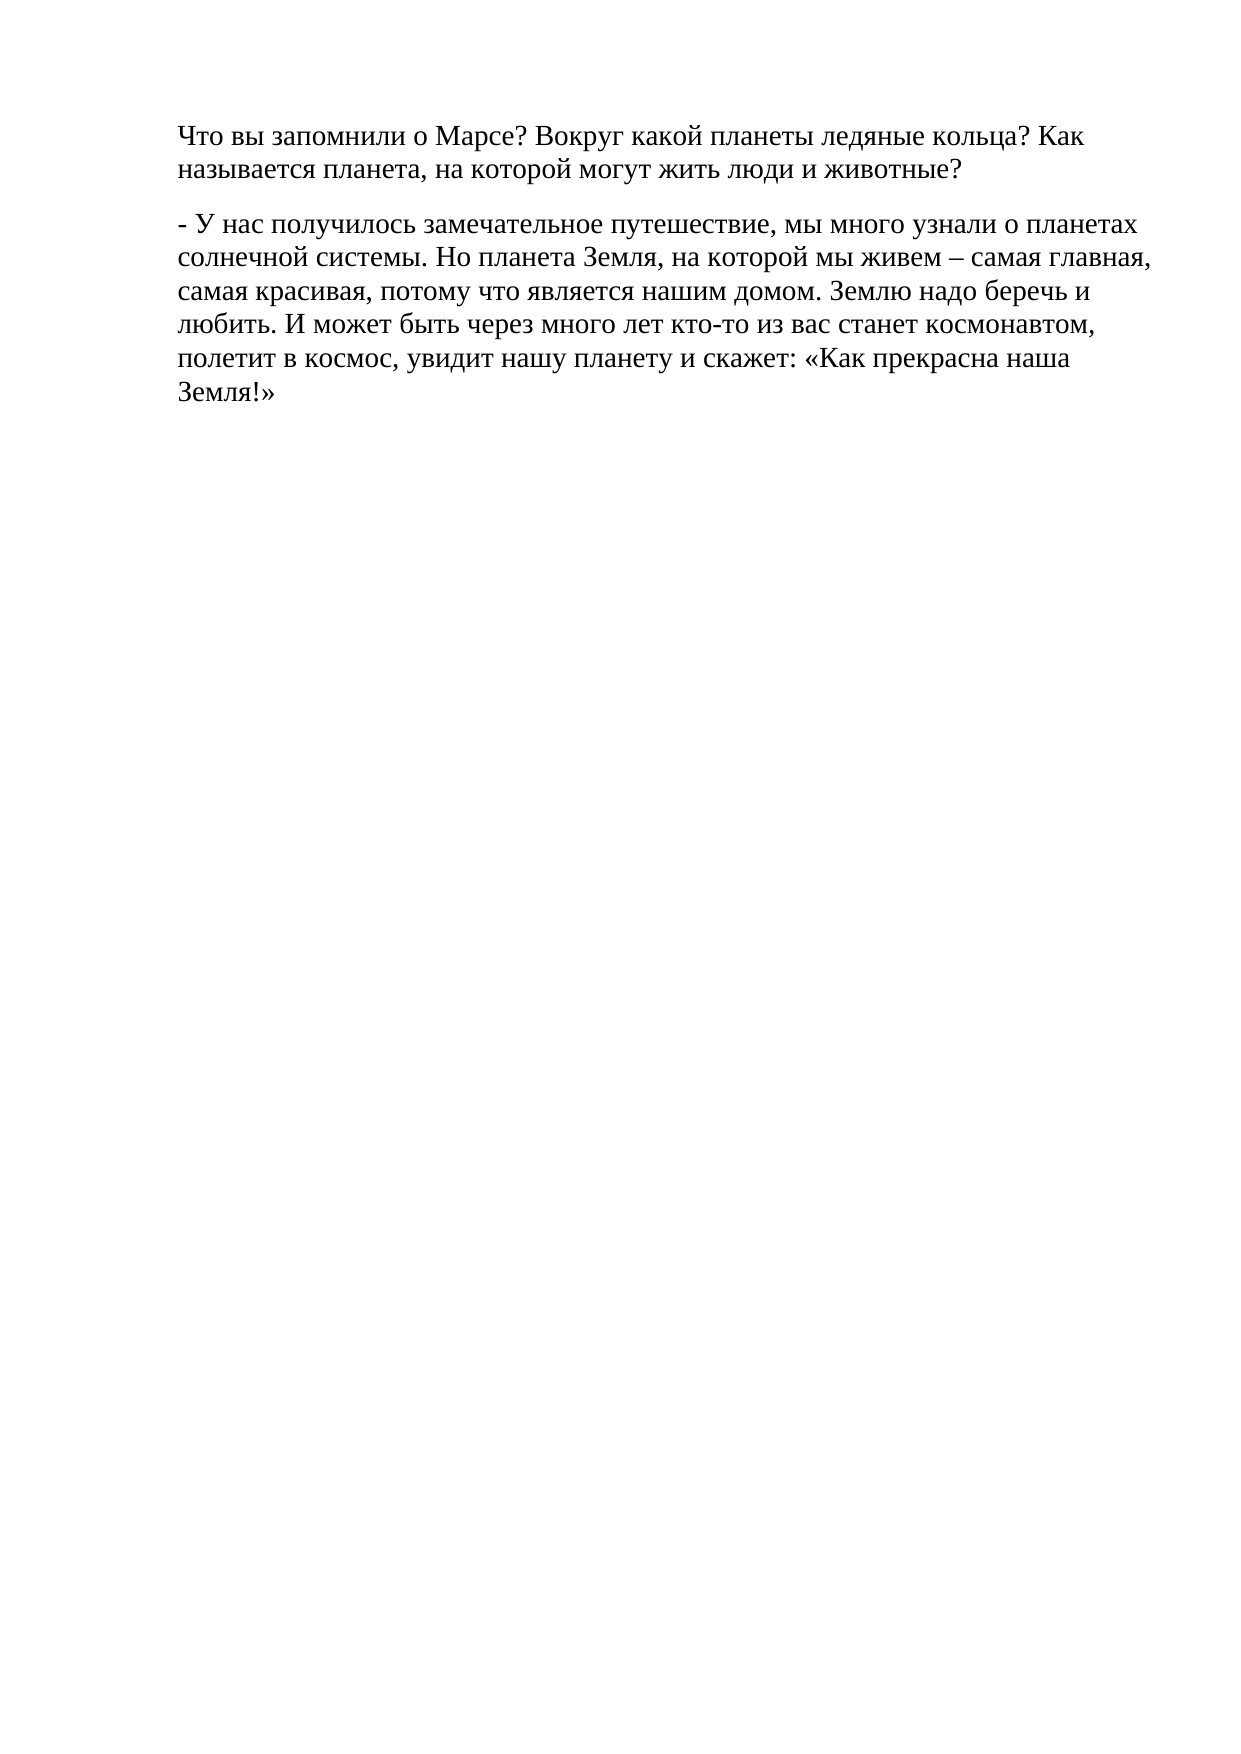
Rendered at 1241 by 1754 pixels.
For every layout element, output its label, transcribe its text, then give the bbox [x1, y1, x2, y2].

text - У нас получилось замечательное путешествие, мы много узнали о планетах солнечной системы. Но планета Земля, на которой мы живем – самая главная, самая красивая, потому что является нашим домом. Землю надо беречь и любить. И может быть через много лет кто-то из вас станет космонавтом, полетит в космос, увидит нашу планету и скажет: «Как прекрасна наша Земля!» [177, 206, 1152, 240]
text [177, 118, 1152, 185]
text - У нас получилось замечательное путешествие, мы много узнали о планетах солнечной системы. Но планета Земля, на которой мы живем – самая главная, самая красивая, потому что является нашим домом. Землю надо беречь и любить. И может быть через много лет кто-то из вас станет космонавтом, полетит в космос, увидит нашу планету и скажет: «Как прекрасна наша Земля!» [276, 273, 1152, 407]
